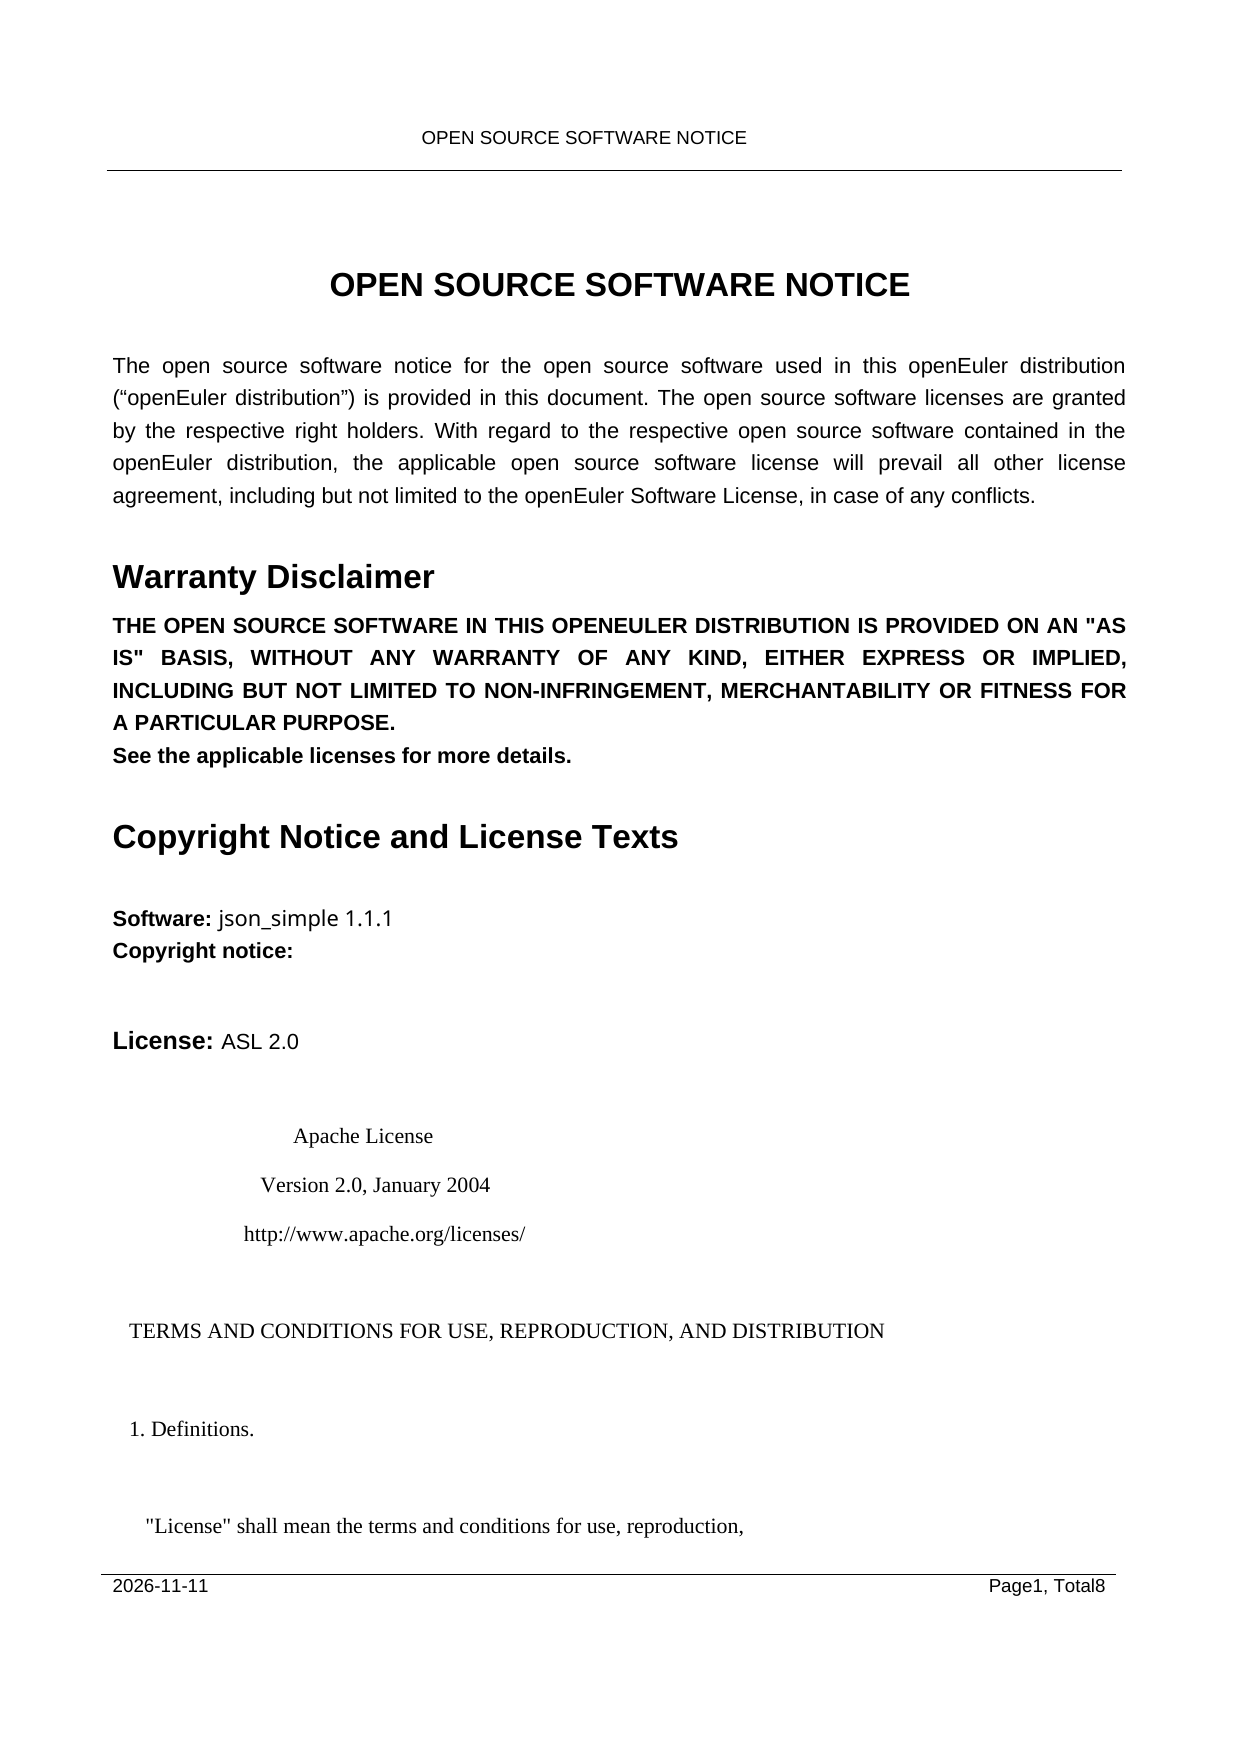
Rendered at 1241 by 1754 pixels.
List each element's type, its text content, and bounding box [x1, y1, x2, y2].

text License: ASL 2.0 [112, 1024, 1128, 1057]
text Copyright Notice and License Texts [112, 804, 1128, 869]
text OPEN SOURCE SOFTWARE NOTICE [112, 251, 1128, 316]
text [112, 1071, 1128, 1542]
text The open source software notice for the open source software used in this openEuler distribution (“openEuler distribution”) is provided in this document. The open source software licenses are granted by the respective right holders. With regard to the respective open source software contained in the openEuler distribution, the applicable open source software license will prevail all other license agreement, including but not limited to the openEuler Software License, in case of any conflicts. [112, 349, 1128, 511]
text Copyright notice: [112, 934, 1128, 966]
text Warranty Disclaimer [112, 544, 1128, 609]
text THE OPEN SOURCE SOFTWARE IN THIS OPENEULER DISTRIBUTION IS PROVIDED ON AN "AS IS" BASIS, WITHOUT ANY WARRANTY OF ANY KIND, EITHER EXPRESS OR IMPLIED, INCLUDING BUT NOT LIMITED TO NON-INFRINGEMENT, MERCHANTABILITY OR FITNESS FOR A PARTICULAR PURPOSE. See the applicable licenses for more details. [112, 609, 1128, 771]
text Software: json_simple 1.1.1 [112, 901, 1128, 934]
